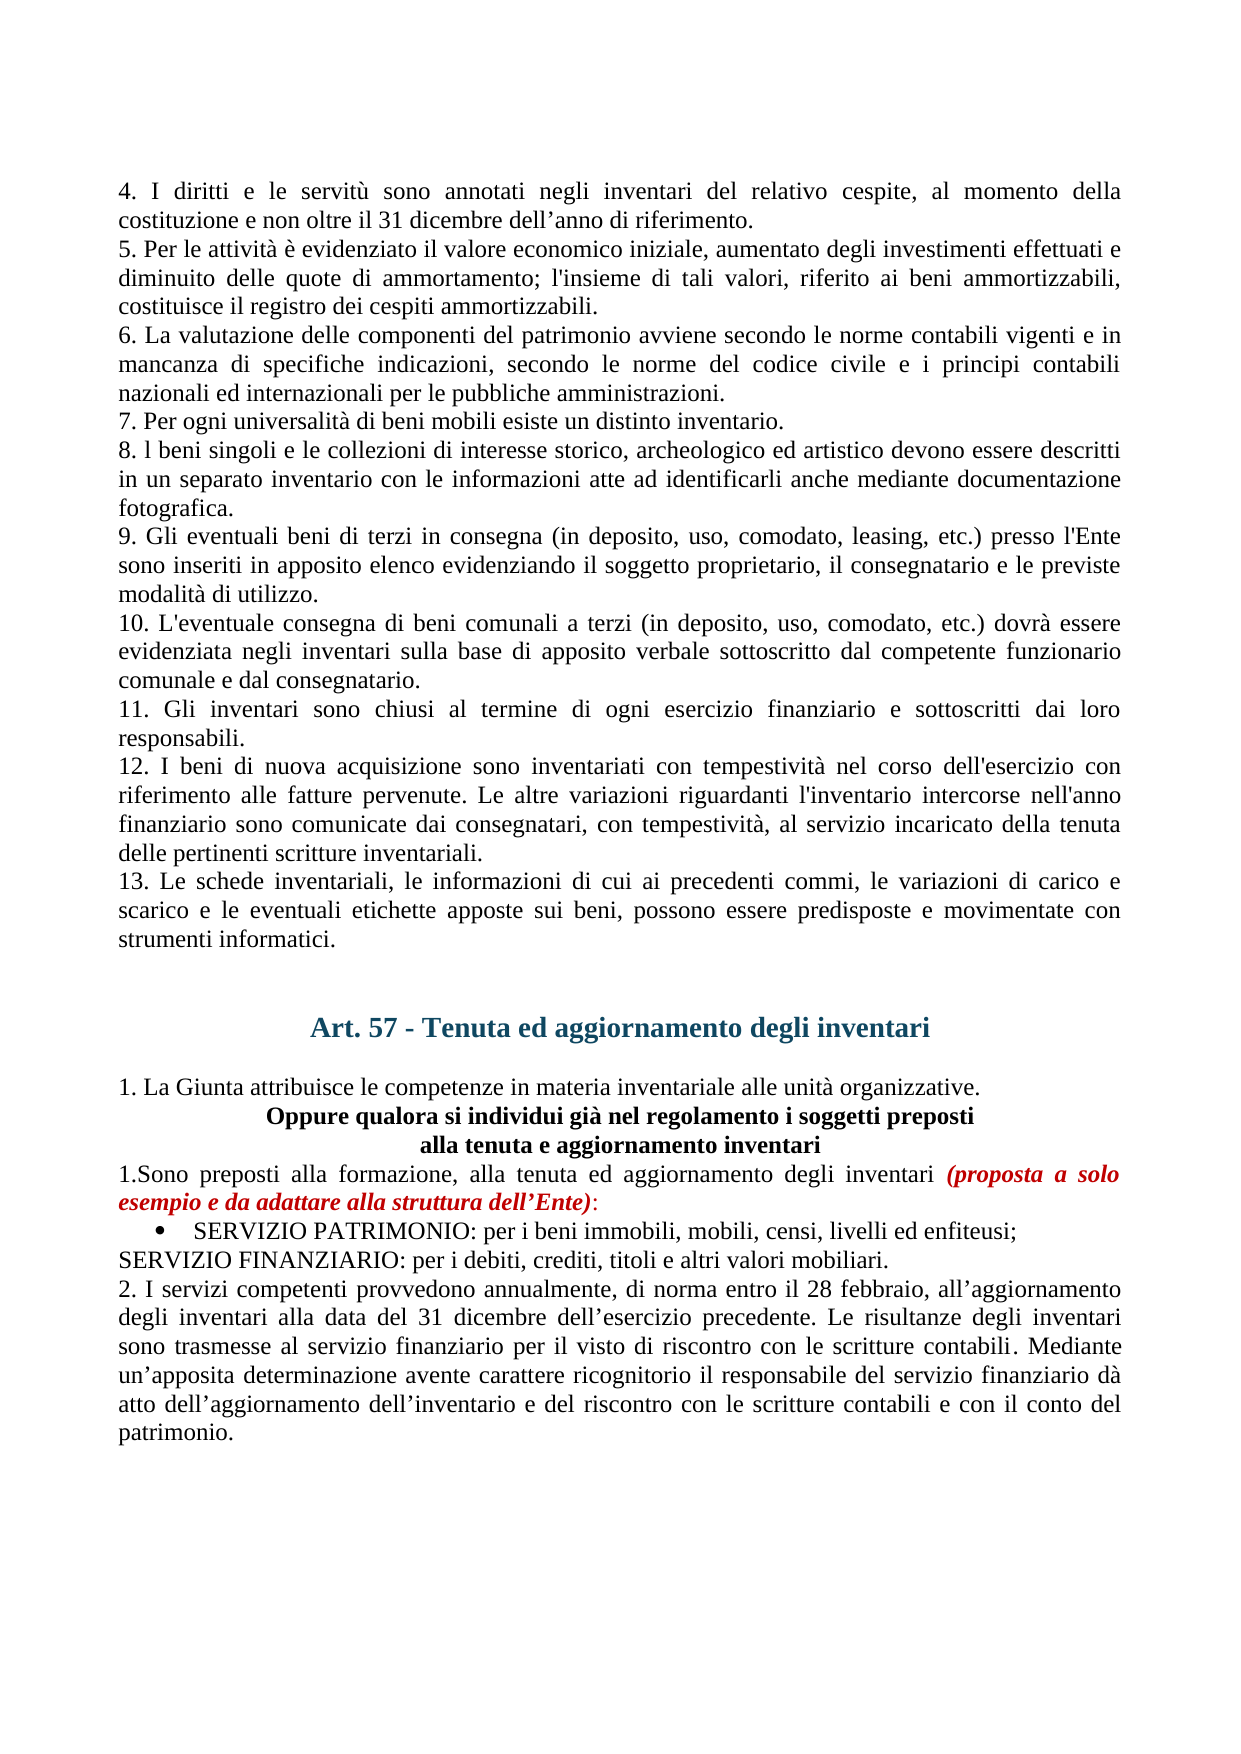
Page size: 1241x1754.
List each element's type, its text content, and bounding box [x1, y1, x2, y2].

text 9. Gli eventuali beni di terzi in consegna (in deposito, uso, comodato, leasing, etc.) presso l'Ente sono inseriti in apposito elenco evidenziando il soggetto proprietario, il consegnatario e le previste modalità di utilizzo. [118, 521, 1122, 608]
text Art. 57 - Tenuta ed aggiornamento degli inventari [118, 1010, 1122, 1044]
text 12. I beni di nuova acquisizione sono inventariati con tempestività nel corso dell'esercizio con riferimento alle fatture pervenute. Le altre variazioni riguardanti l'inventario intercorse nell'anno finanziario sono comunicate dai consegnatari, con tempestività, al servizio incaricato della tenuta delle pertinenti scritture inventariali. [118, 751, 1122, 866]
text 1.Sono preposti alla formazione, alla tenuta ed aggiornamento degli inventari (proposta a solo esempio e da adattare alla struttura dell’Ente): [118, 1159, 1122, 1216]
list SERVIZIO PATRIMONIO: per i beni immobili, mobili, censi, livelli ed enfiteusi; [156, 1216, 1122, 1245]
text 8. l beni singoli e le collezioni di interesse storico, archeologico ed artistico devono essere descritti in un separato inventario con le informazioni atte ad identificarli anche mediante documentazione fotografica. [118, 435, 1122, 521]
text 5. Per le attività è evidenziato il valore economico iniziale, aumentato degli investimenti effettuati e diminuito delle quote di ammortamento; l'insieme di tali valori, riferito ai beni ammortizzabili, costituisce il registro dei cespiti ammortizzabili. [118, 234, 1122, 320]
text alla tenuta e aggiornamento inventari [118, 1130, 1122, 1159]
text 7. Per ogni universalità di beni mobili esiste un distinto inventario. [118, 406, 1122, 435]
text 6. La valutazione delle componenti del patrimonio avviene secondo le norme contabili vigenti e in mancanza di specifiche indicazioni, secondo le norme del codice civile e i principi contabili nazionali ed internazionali per le pubbliche amministrazioni. [118, 320, 1122, 406]
text 11. Gli inventari sono chiusi al termine di ogni esercizio finanziario e sottoscritti dai loro responsabili. [118, 694, 1122, 751]
text Oppure qualora si individui già nel regolamento i soggetti preposti [118, 1101, 1122, 1130]
text 10. L'eventuale consegna di beni comunali a terzi (in deposito, uso, comodato, etc.) dovrà essere evidenziata negli inventari sulla base di apposito verbale sottoscritto dal competente funzionario comunale e dal consegnatario. [118, 608, 1122, 694]
text SERVIZIO FINANZIARIO: per i debiti, crediti, titoli e altri valori mobiliari. [118, 1245, 1122, 1274]
text 1. La Giunta attribuisce le competenze in materia inventariale alle unità organizzative. [118, 1072, 1122, 1101]
text 2. I servizi competenti provvedono annualmente, di norma entro il 28 febbraio, all’aggiornamento degli inventari alla data del 31 dicembre dell’esercizio precedente. Le risultanze degli inventari sono trasmesse al servizio finanziario per il visto di riscontro con le scritture contabili. Mediante un’apposita determinazione avente carattere ricognitorio il responsabile del servizio finanziario dà atto dell’aggiornamento dell’inventario e del riscontro con le scritture contabili e con il conto del patrimonio. [118, 1274, 1122, 1446]
text 4. I diritti e le servitù sono annotati negli inventari del relativo cespite, al momento della costituzione e non oltre il 31 dicembre dell’anno di riferimento. [118, 176, 1122, 234]
text 13. Le schede inventariali, le informazioni di cui ai precedenti commi, le variazioni di carico e scarico e le eventuali etichette apposte sui beni, possono essere predisposte e movimentate con strumenti informatici. [118, 866, 1122, 953]
